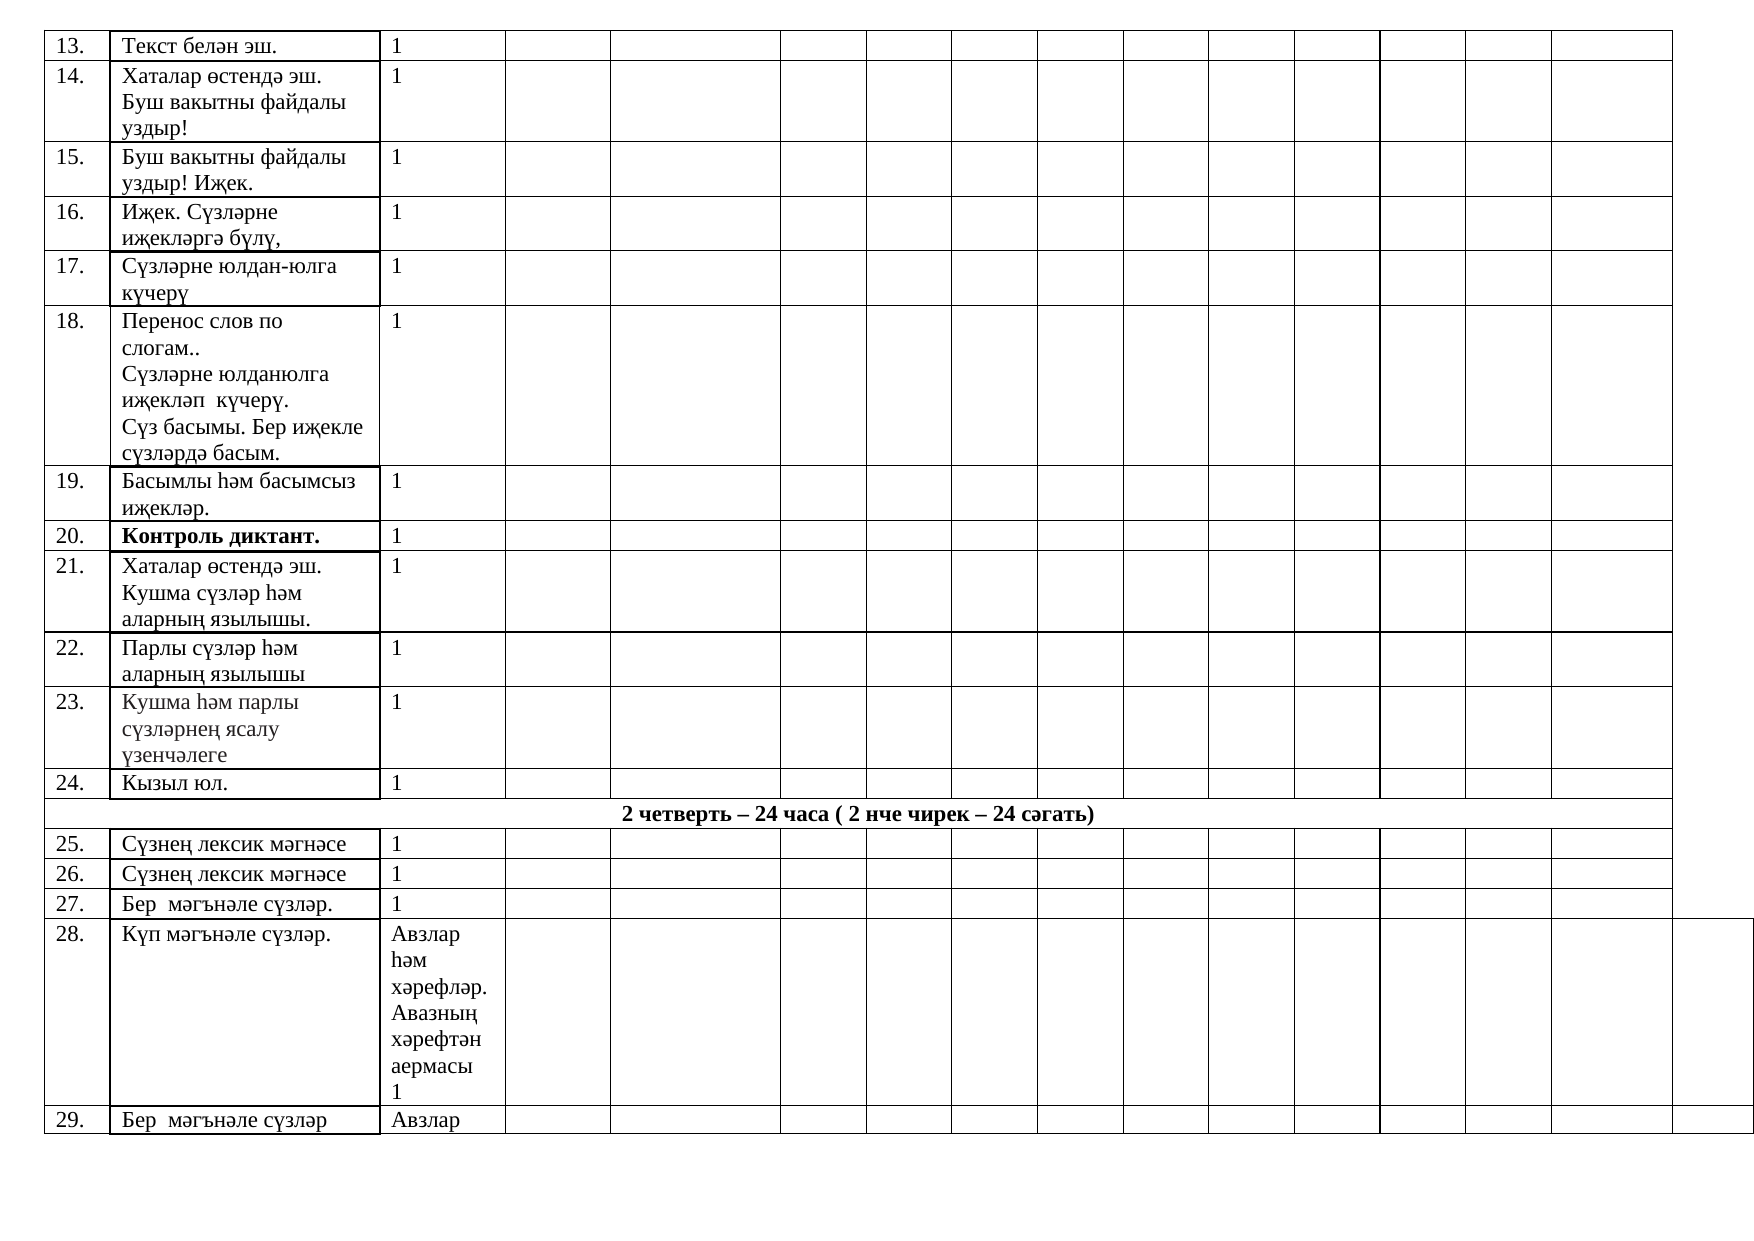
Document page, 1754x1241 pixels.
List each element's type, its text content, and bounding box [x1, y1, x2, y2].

table_cell [1209, 61, 1294, 141]
table_cell [1209, 306, 1294, 465]
table_cell [611, 769, 780, 797]
table_cell [1209, 769, 1294, 797]
table_cell [1552, 306, 1672, 465]
table_cell [781, 687, 866, 767]
table_cell [952, 61, 1037, 141]
table_cell 2 четверть – 24 часа ( 2 нче чирек – 24 сәгать) [45, 799, 1672, 828]
table_cell [1295, 61, 1379, 141]
table_cell [1295, 1106, 1379, 1133]
table_cell [1124, 31, 1208, 60]
table_cell [1552, 551, 1672, 631]
table_cell 26. [45, 859, 109, 888]
table_cell [1295, 197, 1379, 250]
table_cell [781, 633, 866, 686]
table_cell [867, 859, 951, 888]
table_cell [867, 769, 951, 797]
table_cell [1209, 551, 1294, 631]
table_cell [867, 251, 951, 305]
table_cell [1381, 1106, 1465, 1133]
table_cell [1381, 551, 1465, 631]
table_cell [506, 466, 610, 520]
table_cell Перенос слов по слогам.. Сүзләрне юлданюлга иҗекләп күчерү. Сүз басымы. Бер иҗекле сүзләрдә басым. [111, 307, 379, 465]
table_cell 1 [381, 889, 505, 918]
table_cell [781, 31, 866, 60]
table_cell [611, 197, 780, 250]
table_cell [781, 197, 866, 250]
table_cell Бер мәгънәле сүзләр. [111, 890, 379, 918]
table_cell 1 [381, 829, 505, 858]
table_cell [1552, 31, 1672, 60]
table_cell [952, 889, 1037, 918]
table_cell 25. [45, 829, 109, 858]
table_cell [867, 919, 951, 1104]
table_cell 1 [381, 859, 505, 888]
table_cell [1552, 466, 1672, 520]
table_cell [1552, 859, 1672, 888]
table_cell [867, 306, 951, 465]
table_cell [611, 633, 780, 686]
table_cell [781, 829, 866, 858]
table_cell [1381, 466, 1465, 520]
table_cell 1 [381, 61, 505, 141]
table_cell Сүзнең лексик мәгнәсе [111, 860, 379, 888]
table_cell 23. [45, 687, 109, 767]
table_cell [611, 919, 780, 1104]
table_cell [1038, 197, 1123, 250]
table_cell [611, 61, 780, 141]
table_cell [1552, 251, 1672, 305]
table_cell [1209, 1106, 1294, 1133]
table_cell [1381, 521, 1465, 550]
table_cell [1038, 1106, 1123, 1133]
table_cell [1124, 919, 1208, 1104]
table_cell 1 [381, 769, 505, 797]
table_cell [381, 1106, 505, 1133]
table_cell [952, 687, 1037, 767]
table_cell [1124, 633, 1208, 686]
table_cell [1038, 769, 1123, 797]
table_cell [1038, 687, 1123, 767]
table_cell [1038, 829, 1123, 858]
table_cell 14. [45, 61, 109, 141]
table_cell [1295, 306, 1379, 465]
table_cell [1381, 889, 1465, 918]
table_cell 20. [45, 521, 109, 550]
table_cell [781, 61, 866, 141]
table_cell [611, 889, 780, 918]
table_cell 16. [45, 197, 109, 250]
table_cell [1209, 687, 1294, 767]
table_cell [781, 919, 866, 1104]
table_cell [1124, 197, 1208, 250]
table_cell [1466, 306, 1551, 465]
table_cell [1381, 687, 1465, 767]
table_cell [611, 251, 780, 305]
table_cell [1209, 633, 1294, 686]
table_cell Сүзләрне юлдан-юлга күчерү [111, 253, 379, 305]
table_cell [1673, 919, 1753, 1104]
table_cell [781, 466, 866, 520]
table_cell [506, 687, 610, 767]
table_cell [1466, 466, 1551, 520]
table_cell [1466, 633, 1551, 686]
table_cell [1124, 142, 1208, 196]
table_cell Парлы сүзләр һәм аларның язылышы [111, 634, 379, 686]
table_cell [1295, 687, 1379, 767]
table_cell 1 [381, 551, 505, 631]
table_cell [111, 1107, 379, 1133]
table_cell 1 [381, 466, 505, 520]
table_cell [781, 1106, 866, 1133]
table_cell [611, 31, 780, 60]
table_cell [1295, 859, 1379, 888]
table_cell [867, 521, 951, 550]
table_cell [1552, 633, 1672, 686]
table_cell [1038, 31, 1123, 60]
table_cell [952, 31, 1037, 60]
table_cell [1124, 251, 1208, 305]
table_cell 18. [45, 306, 110, 465]
table_cell [1466, 31, 1551, 60]
table_cell [781, 889, 866, 918]
table_cell [1124, 466, 1208, 520]
table_cell [1038, 61, 1123, 141]
table_cell [1466, 61, 1551, 141]
table_cell [867, 466, 951, 520]
table_cell [1038, 919, 1123, 1104]
table_cell 27. [45, 889, 109, 918]
table_cell [952, 466, 1037, 520]
table_cell [611, 829, 780, 858]
table_cell [611, 466, 780, 520]
table_cell [506, 859, 610, 888]
table_cell [781, 551, 866, 631]
table_cell [1552, 919, 1672, 1104]
table_cell [1466, 142, 1551, 196]
table_cell [506, 251, 610, 305]
table_cell [1466, 551, 1551, 631]
table_cell 17. [45, 251, 109, 305]
table_cell [506, 889, 610, 918]
table_cell [1295, 31, 1379, 60]
table_cell [1209, 197, 1294, 250]
table_cell [781, 251, 866, 305]
table_cell [506, 306, 610, 465]
table_cell [1295, 466, 1379, 520]
table_cell [506, 142, 610, 196]
table_cell [1038, 859, 1123, 888]
table_cell Контроль диктант. [111, 522, 379, 550]
table_cell [781, 306, 866, 465]
table_cell [1209, 859, 1294, 888]
table_cell [506, 61, 610, 141]
table_cell [867, 829, 951, 858]
table_cell [506, 919, 610, 1104]
table_cell [506, 551, 610, 631]
table_cell Текст белән эш. [111, 32, 379, 60]
table_cell [1466, 769, 1551, 797]
table_cell [952, 251, 1037, 305]
table_cell [1124, 61, 1208, 141]
table_cell 24. [45, 769, 109, 797]
table_cell [1552, 829, 1672, 858]
table_cell [1038, 521, 1123, 550]
table_cell Иҗек. Сүзләрне иҗекләргә бүлү, [111, 198, 379, 250]
table_cell [506, 31, 610, 60]
table_cell [1209, 142, 1294, 196]
table_cell 22. [45, 633, 109, 686]
table_cell Буш вакытны файдалы уздыр! Иҗек. [111, 143, 379, 196]
table_cell [1552, 61, 1672, 141]
table_cell [1381, 769, 1465, 797]
table_cell [1552, 142, 1672, 196]
table_cell [1552, 1106, 1672, 1133]
table_cell Кушма һәм парлы сүзләрнең ясалу үзенчәлеге [111, 688, 379, 767]
table_cell [867, 633, 951, 686]
table_cell [506, 769, 610, 797]
table_cell [611, 859, 780, 888]
table_cell [1209, 466, 1294, 520]
table_cell [1381, 633, 1465, 686]
table_cell [867, 142, 951, 196]
table_cell [1124, 687, 1208, 767]
table_cell [867, 61, 951, 141]
table_cell [611, 306, 780, 465]
table_cell [611, 142, 780, 196]
table_cell Кызыл юл. [111, 770, 379, 797]
table_cell [867, 687, 951, 767]
table_cell [1124, 769, 1208, 797]
table_cell [952, 142, 1037, 196]
table_cell [1466, 919, 1551, 1104]
table_cell [781, 859, 866, 888]
table_cell [1381, 197, 1465, 250]
table_cell Күп мәгънәле сүзләр. [111, 920, 379, 1104]
table_cell [1209, 521, 1294, 550]
table_cell [1038, 306, 1123, 465]
table_cell [867, 1106, 951, 1133]
table_cell [1295, 251, 1379, 305]
table_cell 1 [381, 142, 505, 196]
table_cell [506, 197, 610, 250]
table_cell [952, 769, 1037, 797]
table_cell 28. [45, 919, 109, 1104]
table_cell [1295, 769, 1379, 797]
table_cell 19. [45, 466, 109, 520]
table_cell [781, 521, 866, 550]
table_cell [1295, 521, 1379, 550]
table_cell [1673, 1106, 1753, 1133]
table_cell [1124, 889, 1208, 918]
table_cell [1552, 687, 1672, 767]
table_cell Хаталар өстендә эш. Буш вакытны файдалы уздыр! [111, 62, 379, 141]
table_cell [1038, 466, 1123, 520]
table_cell Басымлы һәм басымсыз иҗекләр. [111, 468, 379, 520]
table_cell [1466, 859, 1551, 888]
table_cell [1295, 633, 1379, 686]
table_cell [781, 142, 866, 196]
table_cell [506, 521, 610, 550]
table_cell [867, 551, 951, 631]
table_cell [952, 859, 1037, 888]
table_cell 1 [381, 251, 505, 305]
table_cell 21. [45, 551, 109, 631]
table_cell [1124, 521, 1208, 550]
table_cell [952, 551, 1037, 631]
table_cell [1381, 142, 1465, 196]
table_cell 1 [381, 633, 505, 686]
table_cell [1295, 142, 1379, 196]
table_cell [1038, 633, 1123, 686]
table_cell [611, 687, 780, 767]
table_cell 1 [381, 197, 505, 250]
table_cell [611, 551, 780, 631]
table_cell [1124, 859, 1208, 888]
table_cell [952, 633, 1037, 686]
table_cell [1209, 889, 1294, 918]
table_cell [1209, 31, 1294, 60]
table_cell [952, 1106, 1037, 1133]
table_cell [1038, 551, 1123, 631]
table_cell [1295, 829, 1379, 858]
table_cell [1209, 919, 1294, 1104]
table_cell [952, 197, 1037, 250]
table_cell [1552, 197, 1672, 250]
table_cell [1381, 919, 1465, 1104]
table_cell [1295, 889, 1379, 918]
table_cell [1381, 829, 1465, 858]
table_cell [506, 633, 610, 686]
table_cell [1466, 521, 1551, 550]
table_cell [1466, 251, 1551, 305]
table_cell [1209, 251, 1294, 305]
table_cell [1381, 859, 1465, 888]
table_cell [1124, 1106, 1208, 1133]
table_cell [1381, 306, 1465, 465]
table_cell [1209, 829, 1294, 858]
table_cell [1466, 197, 1551, 250]
table_cell [1381, 31, 1465, 60]
table_cell [506, 1106, 610, 1133]
table_cell [611, 521, 780, 550]
table_cell [1466, 889, 1551, 918]
table_cell [1381, 61, 1465, 141]
table_cell [952, 829, 1037, 858]
table_cell [1295, 919, 1379, 1104]
table_cell [952, 521, 1037, 550]
table_cell [1466, 1106, 1551, 1133]
table_cell [1124, 306, 1208, 465]
table_cell [1552, 889, 1672, 918]
table_cell [1038, 142, 1123, 196]
table_cell [1295, 551, 1379, 631]
table_cell Хаталар өстендә эш. Кушма сүзләр һәм аларның язылышы. [111, 553, 379, 631]
table_cell [867, 889, 951, 918]
table_cell 13. [45, 31, 109, 60]
table_cell [1552, 769, 1672, 797]
table_cell [867, 31, 951, 60]
table_cell [1124, 829, 1208, 858]
table_cell [611, 1106, 780, 1133]
table_cell 1 [381, 31, 505, 60]
table_cell [506, 829, 610, 858]
table_cell Авзлар һәм хәрефләр. Авазның хәрефтән аермасы 1 [381, 919, 505, 1104]
table_cell 1 [381, 521, 505, 550]
table_cell 29. [45, 1106, 109, 1133]
table_cell [781, 769, 866, 797]
table_cell 15. [45, 142, 109, 196]
table_cell 1 [381, 687, 505, 767]
table_cell [1124, 551, 1208, 631]
table_cell [952, 306, 1037, 465]
table_cell [1038, 889, 1123, 918]
table_cell [1466, 687, 1551, 767]
table_cell [952, 919, 1037, 1104]
table_cell [1466, 829, 1551, 858]
table_cell 1 [380, 306, 505, 465]
table_cell [867, 197, 951, 250]
table_cell [1381, 251, 1465, 305]
table_cell [1552, 521, 1672, 550]
table_cell [1038, 251, 1123, 305]
table_cell Сүзнең лексик мәгнәсе [111, 830, 379, 858]
